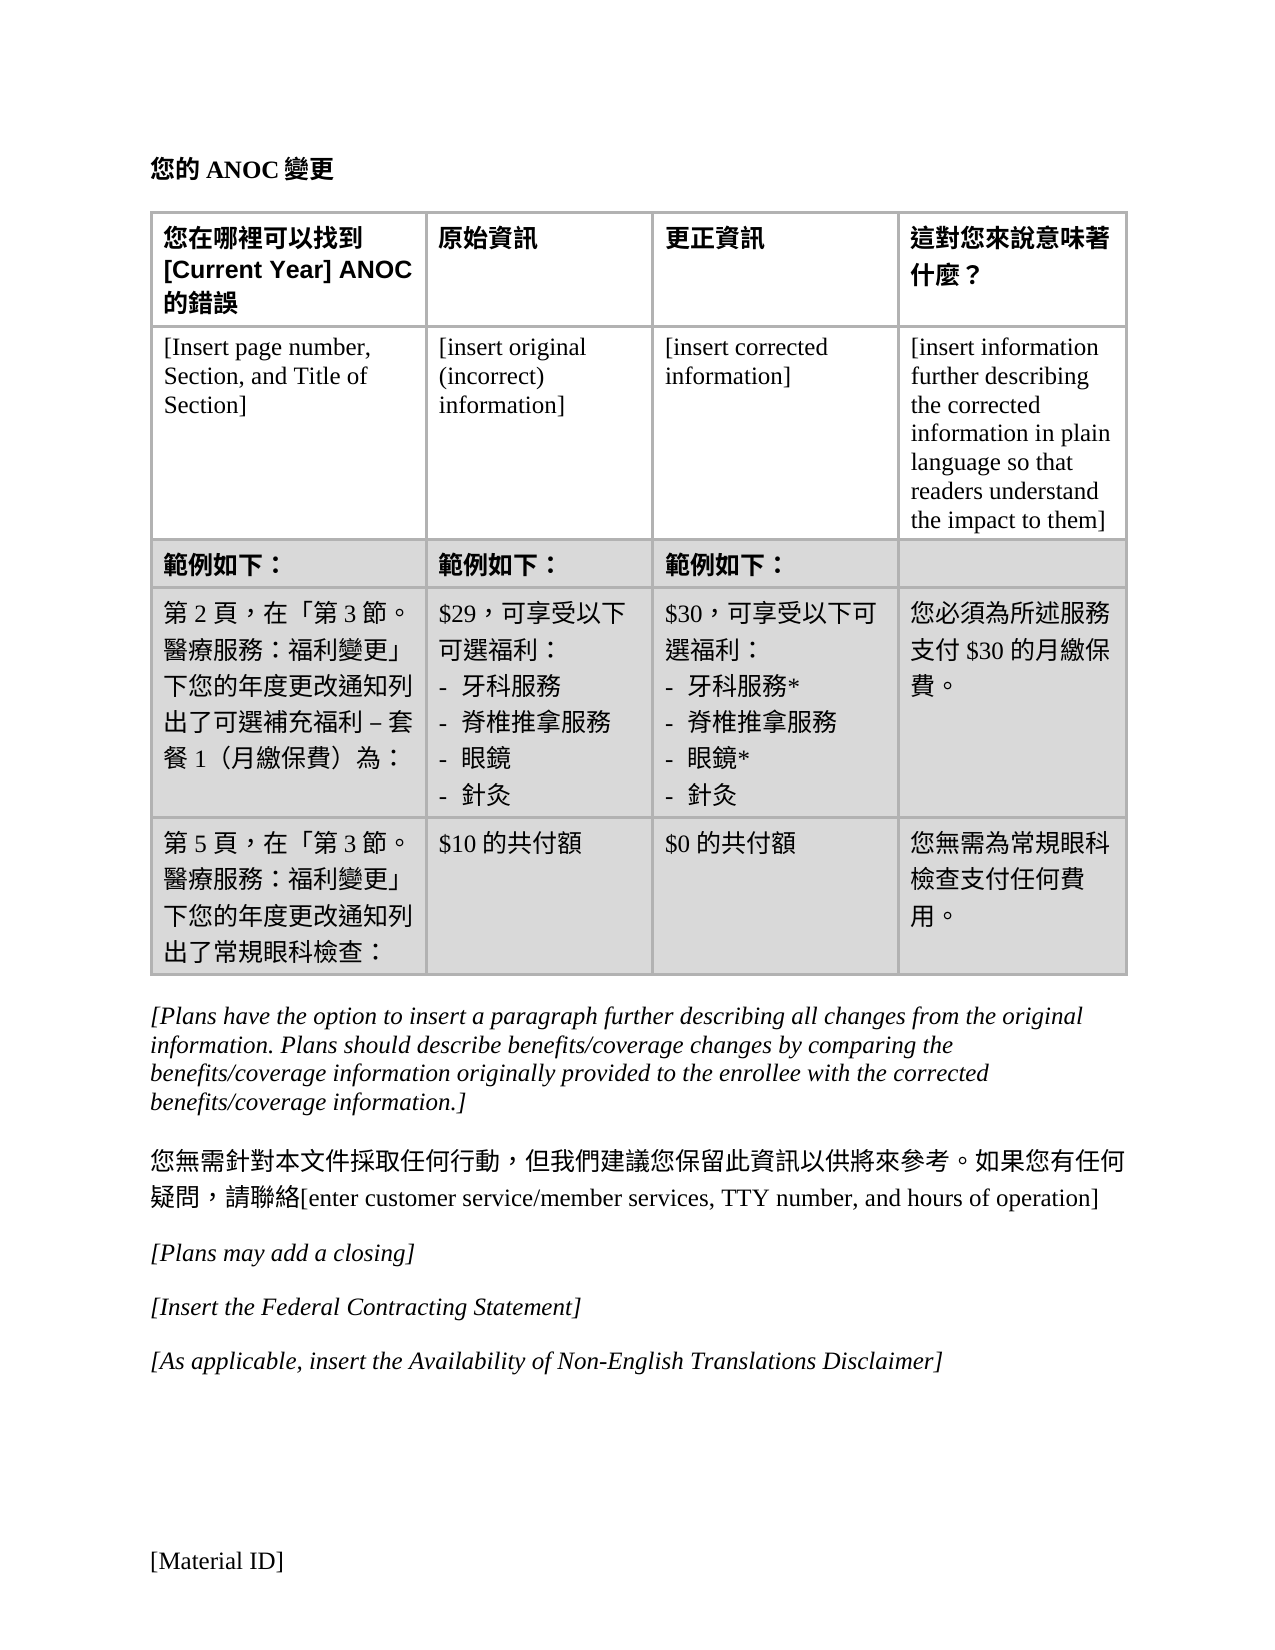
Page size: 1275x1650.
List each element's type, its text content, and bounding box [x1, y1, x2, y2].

subtitle 您的 ANOC變更 [150, 150, 1125, 186]
table_cell 第 5 頁，在「第 3 節。醫療服務：福利變更」下您的年度更改通知列出了常規眼科檢查： [153, 819, 425, 973]
table_cell [Insert page number, Section, and Title of Section] [153, 328, 425, 538]
table_cell [insert original (incorrect) information] [428, 328, 651, 538]
table_cell 範例如下： [654, 541, 897, 586]
table_cell [insert information further describing the corrected information in plain language so that readers understand the impact to them] [900, 328, 1125, 538]
table_header 這對您來說意味著什麼？ [900, 214, 1125, 324]
text 您無需針對本文件採取任何行動，但我們建議您保留此資訊以供將來參考。如果您有任何疑問，請聯絡[enter customer service/member services, TTY number, and hours of operation] [150, 1141, 1125, 1213]
text [Insert the Federal Contracting Statement] [150, 1292, 1125, 1321]
table_cell 您無需為常規眼科檢查支付任何費用。 [900, 819, 1125, 973]
table_cell $29，可享受以下可選福利： 牙科服務 脊椎推拿服務 眼鏡 針灸 [428, 589, 651, 816]
table_cell $30，可享受以下可選福利： 牙科服務* 脊椎推拿服務 眼鏡* 針灸 [654, 589, 897, 816]
table_cell 範例如下： [153, 541, 425, 586]
text [Plans may add a closing] [150, 1238, 1125, 1267]
table_cell $0 的共付額 [654, 819, 897, 973]
text [As applicable, insert the Availability of Non-English Translations Disclaimer] [150, 1346, 1125, 1375]
text [Plans have the option to insert a paragraph further describing all changes from the original information. Plans should describe benefits/coverage changes by comparing the benefits/coverage information originally provided to the enrollee with the corrected benefits/coverage information.] [150, 1001, 1125, 1116]
table_cell 範例如下： [428, 541, 651, 586]
table_header 更正資訊 [654, 214, 897, 324]
table_cell 第 2 頁，在「第 3 節。醫療服務：福利變更」下您的年度更改通知列出了可選補充福利 – 套餐 1（月繳保費）為： [153, 589, 425, 816]
table_header 您在哪裡可以找到 [Current Year] ANOC 的錯誤 [153, 214, 425, 324]
table_cell [900, 541, 1125, 586]
table_cell $10 的共付額 [428, 819, 651, 973]
table_header 原始資訊 [428, 214, 651, 324]
table_cell 您必須為所述服務支付 $30 的月繳保費。 [900, 589, 1125, 816]
table_cell [insert corrected information] [654, 328, 897, 538]
